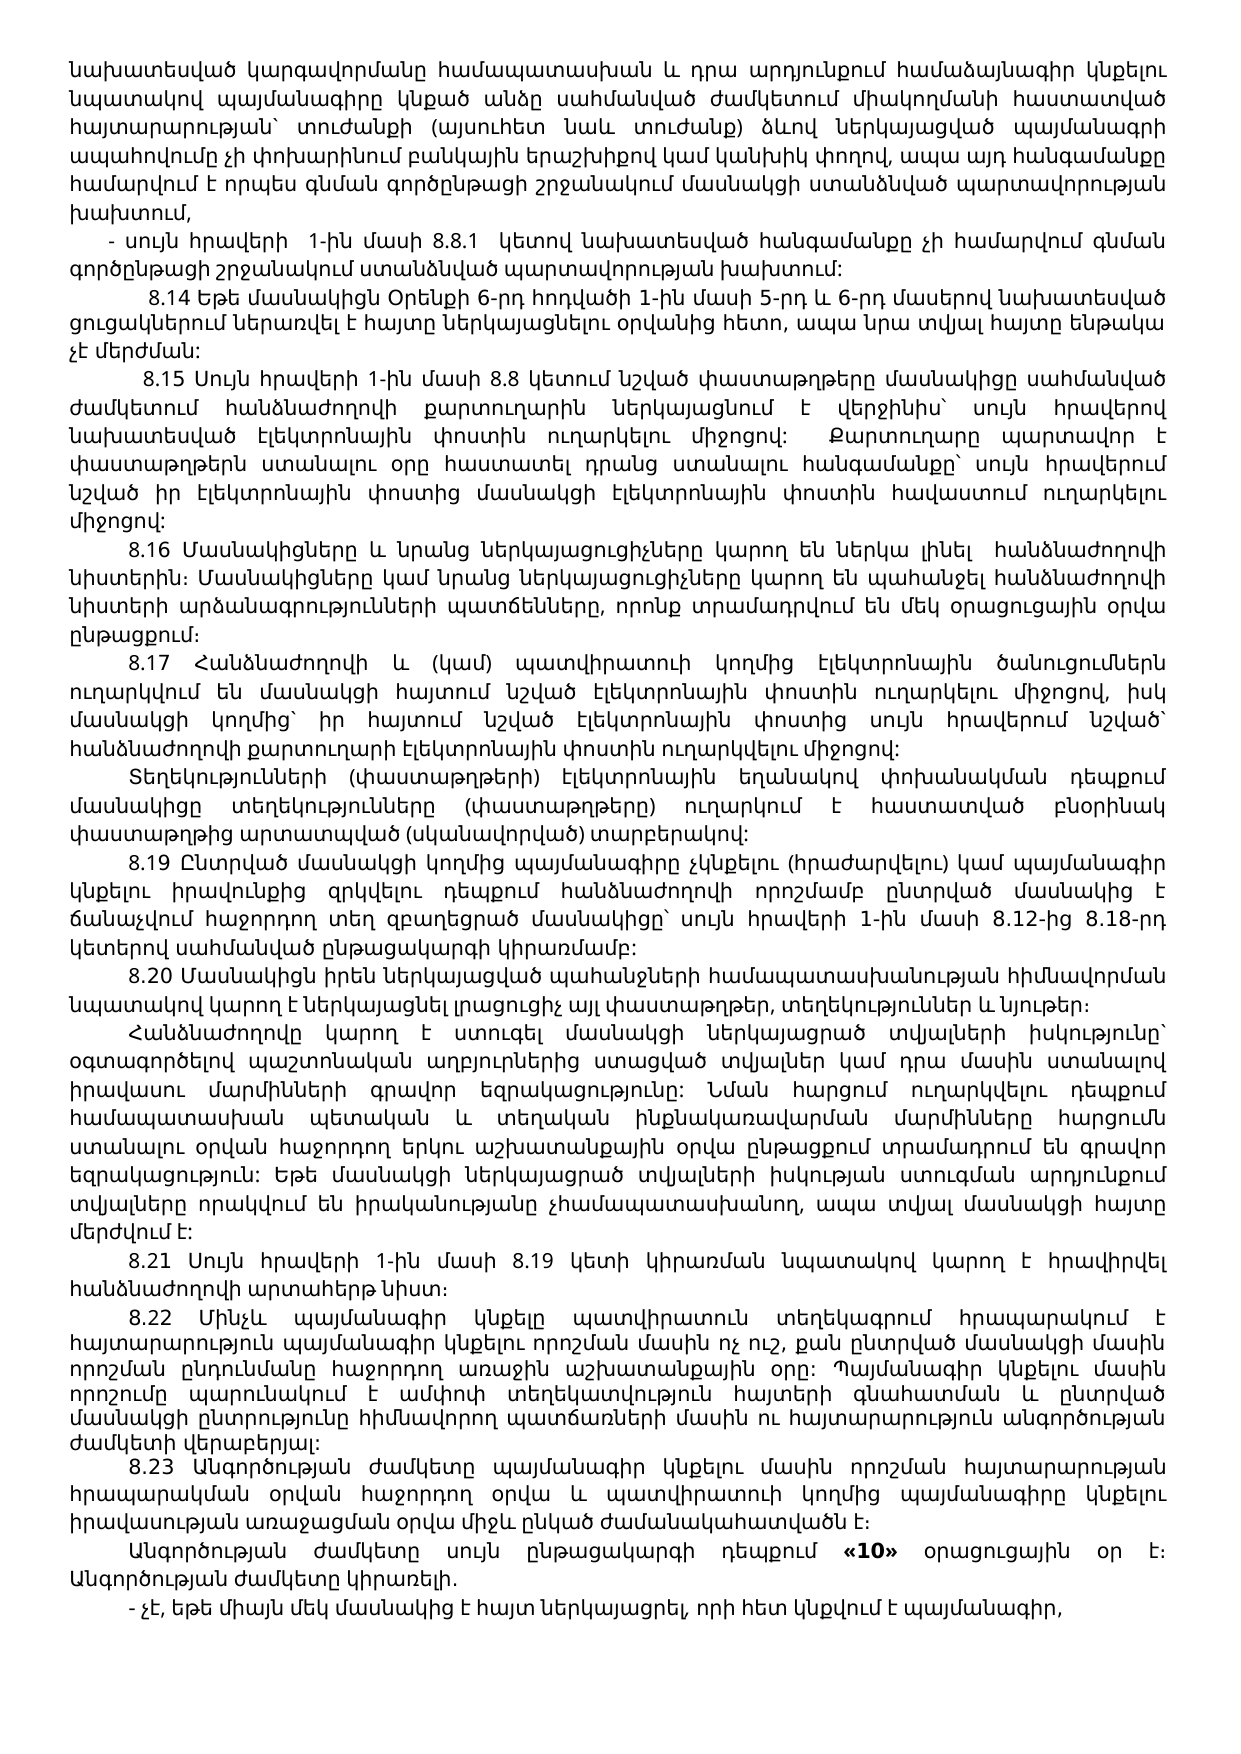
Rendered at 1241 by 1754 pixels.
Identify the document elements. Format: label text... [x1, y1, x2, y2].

text - սույն հրավերի 1-ին մասի 8.8.1 կետով նախատեսված հանգամանքը չի համարվում գնման գործընթացի շրջանակում ստանձնված պարտավորության խախտում: [69, 226, 1167, 283]
text 8.21 Սույն հրավերի 1-ին մասի 8.19 կետի կիրառման նպատակով կարող է հրավիրվել հանձնաժողովի արտահերթ նիստ։ [69, 1246, 1167, 1303]
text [69, 56, 1167, 226]
text 8.22 Մինչև պայմանագիր կնքելը պատվիրատուն տեղեկագրում հրապարակում է հայտարարություն պայմանագիր կնքելու որոշման մասին ոչ ուշ, քան ընտրված մասնակցի մասին որոշման ընդունմանը հաջորդող առաջին աշխատանքային օրը: Պայմանագիր կնքելու մասին որոշումը պարունակում է ամփոփ տեղեկատվություն հայտերի գնահատման և ընտրված մասնակցի ընտրությունը հիմնավորող պատճառների մասին ու հայտարարություն անգործության ժամկետի վերաբերյալ: [69, 1303, 1167, 1455]
text Անգործության ժամկետը սույն ընթացակարգի դեպքում «10» օրացուցային օր է։ Անգործության ժամկետը կիրառելի. [69, 1536, 1167, 1593]
text 8.23 Անգործության ժամկետը պայմանագիր կնքելու մասին որոշման հայտարարության հրապարակման օրվան հաջորդող օրվա և պատվիրատուի կողմից պայմանագիրը կնքելու իրավասության առաջացման օրվա միջև ընկած ժամանակահատվածն է։ [69, 1455, 1167, 1536]
text 8.19 Ընտրված մասնակցի կողմից պայմանագիրը չկնքելու (հրաժարվելու) կամ պայմանագիր կնքելու իրավունքից զրկվելու դեպքում հանձնաժողովի որոշմամբ ընտրված մասնակից է ճանաչվում հաջորդող տեղ զբաղեցրած մասնակիցը՝ սույն հրավերի 1-ին մասի 8.12-ից 8.18-րդ կետերով սահմանված ընթացակարգի կիրառմամբ: [69, 848, 1167, 961]
text 8.16 Մասնակիցները և նրանց ներկայացուցիչները կարող են ներկա լինել հանձնաժողովի նիստերին։ Մասնակիցները կամ նրանց ներկայացուցիչները կարող են պահանջել հանձնաժողովի նիստերի արձանագրությունների պատճենները, որոնք տրամադրվում են մեկ օրացուցային օրվա ընթացքում։ [69, 535, 1167, 648]
text 8.20 Մասնակիցն իրեն ներկայացված պահանջների համապատասխանության հիմնավորման նպատակով կարող է ներկայացնել լրացուցիչ այլ փաստաթղթեր, տեղեկություններ և նյութեր։ [69, 961, 1167, 1018]
text - չէ, եթե միայն մեկ մասնակից է հայտ ներկայացրել, որի հետ կնքվում է պայմանագիր, [69, 1593, 1167, 1621]
text Տեղեկությունների (փաստաթղթերի) էլեկտրոնային եղանակով փոխանակման դեպքում մասնակիցը տեղեկությունները (փաստաթղթերը) ուղարկում է հաստատված բնօրինակ փաստաթղթից արտատպված (սկանավորված) տարբերակով: [69, 762, 1167, 848]
text Հանձնաժողովը կարող է ստուգել մասնակցի ներկայացրած տվյալների իսկությունը` օգտագործելով պաշտոնական աղբյուրներից ստացված տվյալներ կամ դրա մասին ստանալով իրավասու մարմինների գրավոր եզրակացությունը: Նման հարցում ուղարկվելու դեպքում համապատասխան պետական և տեղական ինքնակառավարման մարմինները հարցումն ստանալու օրվան հաջորդող երկու աշխատանքային օրվա ընթացքում տրամադրում են գրավոր եզրակացություն: Եթե մասնակցի ներկայացրած տվյալների իսկության ստուգման արդյունքում տվյալները որակվում են իրականությանը չհամապատասխանող, ապա տվյալ մասնակցի հայտը մերժվում է: [69, 1018, 1167, 1246]
text 8.17 Հանձնաժողովի և (կամ) պատվիրատուի կողմից էլեկտրոնային ծանուցումներն ուղարկվում են մասնակցի հայտում նշված էլեկտրոնային փոստին ուղարկելու միջոցով, իսկ մասնակցի կողմից` իր հայտում նշված էլեկտրոնային փոստից սույն հրավերում նշված` հանձնաժողովի քարտուղարի էլեկտրոնային փոստին ուղարկվելու միջոցով: [69, 648, 1167, 762]
text 8.15 Սույն հրավերի 1-ին մասի 8.8 կետում նշված փաստաթղթերը մասնակիցը սահմանված ժամկետում հանձնաժողովի քարտուղարին ներկայացնում է վերջինիս՝ սույն հրավերով նախատեսված էլեկտրոնային փոստին ուղարկելու միջոցով: Քարտուղարը պարտավոր է փաստաթղթերն ստանալու օրը հաստատել դրանց ստանալու հանգամանքը՝ սույն հրավերում նշված իր էլեկտրոնային փոստից մասնակցի էլեկտրոնային փոստին հավաստում ուղարկելու միջոցով: [69, 364, 1167, 535]
text 8.14 Եթե մասնակիցն Օրենքի 6-րդ հոդվածի 1-ին մասի 5-րդ և 6-րդ մասերով նախատեսված ցուցակներում ներառվել է հայտը ներկայացնելու օրվանից հետո, ապա նրա տվյալ հայտը ենթակա չէ մերժման: [69, 283, 1167, 364]
